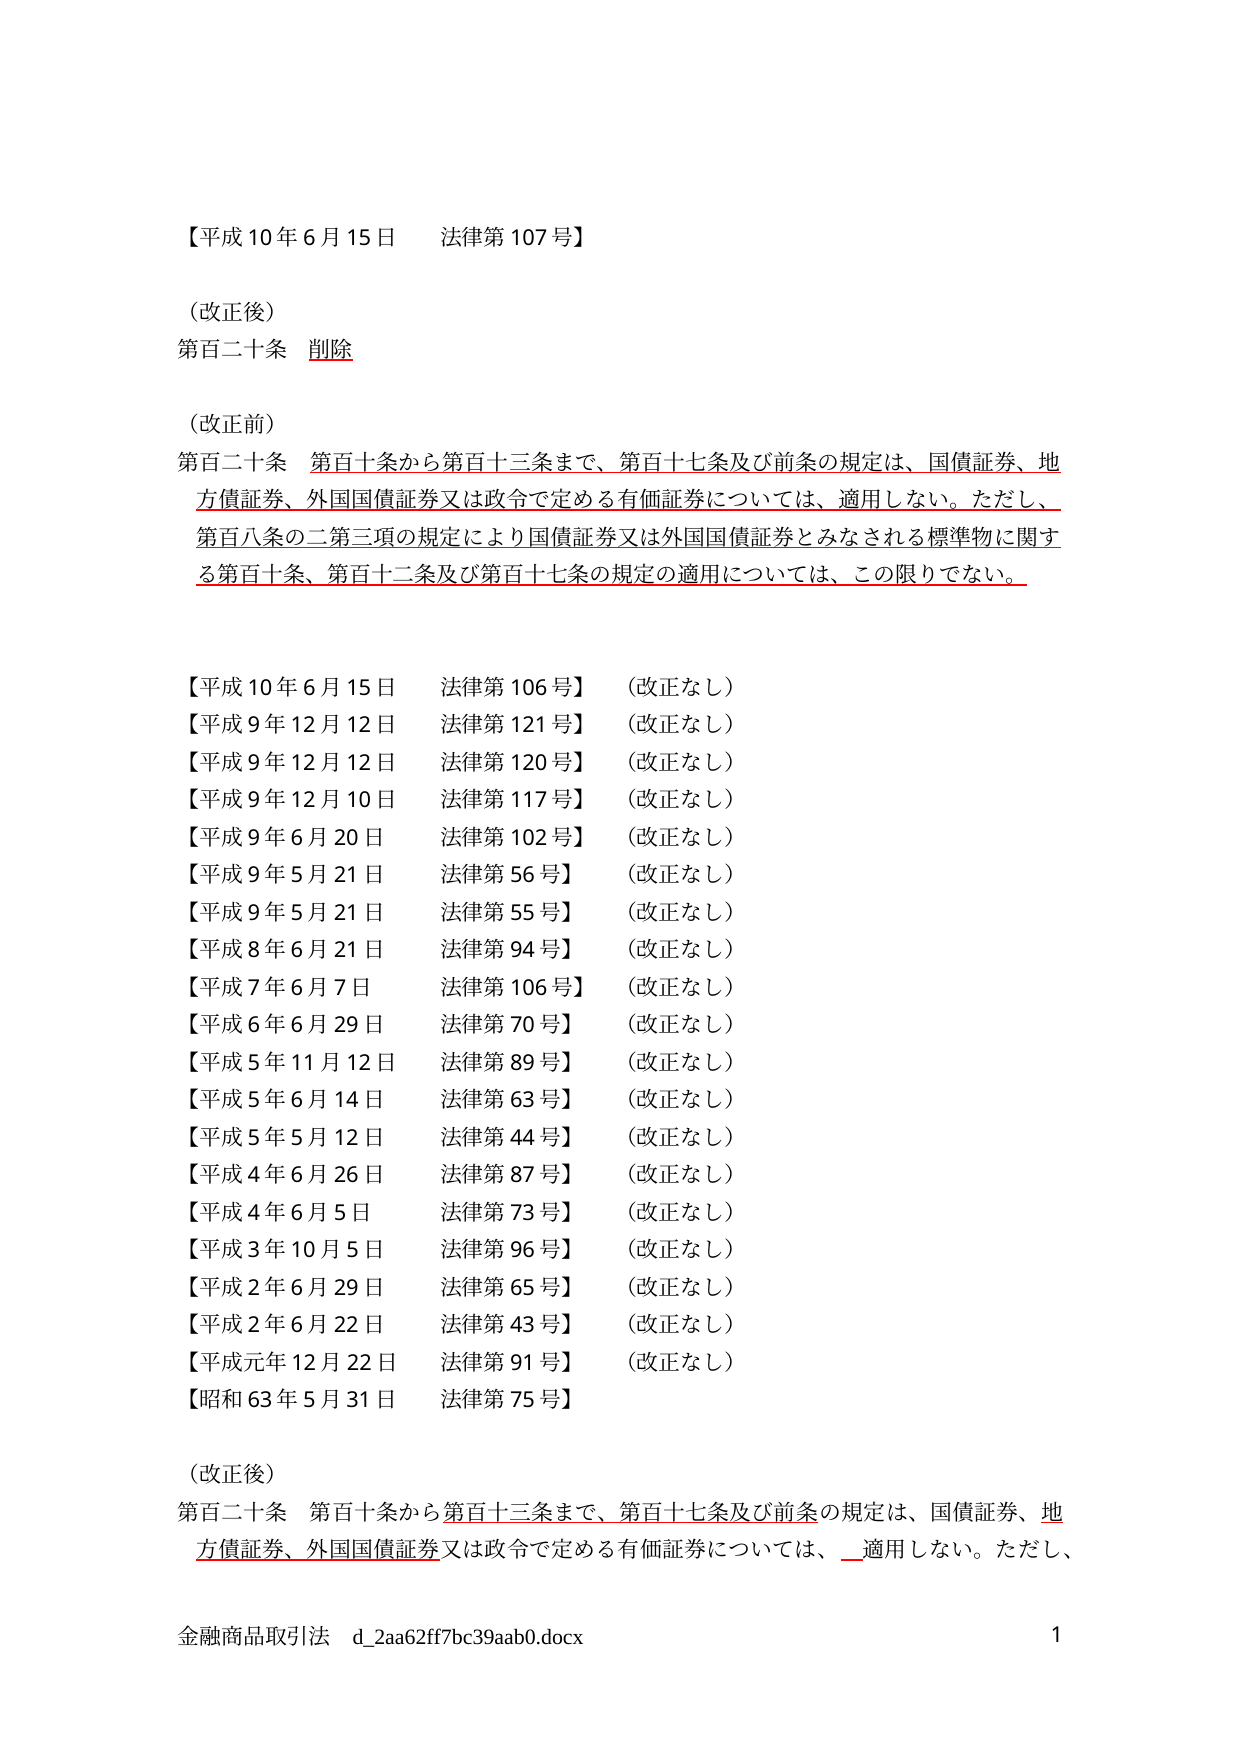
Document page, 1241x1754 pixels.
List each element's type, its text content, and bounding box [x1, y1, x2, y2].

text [177, 1492, 1063, 1567]
text 【平成2年6月29日 法律第65号】 （改正なし） [177, 1267, 1063, 1304]
text 【平成元年12月22日 法律第91号】 （改正なし） [177, 1342, 1063, 1379]
text 【平成5年5月12日 法律第44号】 （改正なし） [177, 1117, 1063, 1154]
text （改正後） [177, 292, 1063, 329]
text 【平成2年6月22日 法律第43号】 （改正なし） [177, 1304, 1063, 1342]
text 【昭和63年5月31日 法律第75号】 [177, 1379, 1063, 1417]
text 【平成5年6月14日 法律第63号】 （改正なし） [177, 1079, 1063, 1117]
text 【平成9年12月10日 法律第117号】 （改正なし） [177, 779, 1063, 817]
text 【平成4年6月5日 法律第73号】 （改正なし） [177, 1192, 1063, 1229]
text 【平成9年12月12日 法律第121号】 （改正なし） [177, 704, 1063, 742]
text 【平成9年6月20日 法律第102号】 （改正なし） [177, 817, 1063, 854]
text 【平成6年6月29日 法律第70号】 （改正なし） [177, 1004, 1063, 1042]
text 【平成5年11月12日 法律第89号】 （改正なし） [177, 1042, 1063, 1079]
text （改正前） [177, 404, 1063, 442]
text 【平成4年6月26日 法律第87号】 （改正なし） [177, 1154, 1063, 1192]
text （改正後） [177, 1454, 1063, 1492]
text 【平成3年10月5日 法律第96号】 （改正なし） [177, 1229, 1063, 1267]
text 【平成9年5月21日 法律第56号】 （改正なし） [177, 854, 1063, 892]
text 【平成7年6月7日 法律第106号】 （改正なし） [177, 967, 1063, 1004]
text 【平成9年12月12日 法律第120号】 （改正なし） [177, 742, 1063, 779]
text 【平成9年5月21日 法律第55号】 （改正なし） [177, 892, 1063, 929]
text 第百二十条 削除 [177, 329, 1063, 367]
text 【平成10年6月15日 法律第106号】 （改正なし） [177, 667, 1063, 704]
text 【平成8年6月21日 法律第94号】 （改正なし） [177, 929, 1063, 967]
text 【平成10年6月15日 法律第107号】 [177, 217, 1063, 254]
